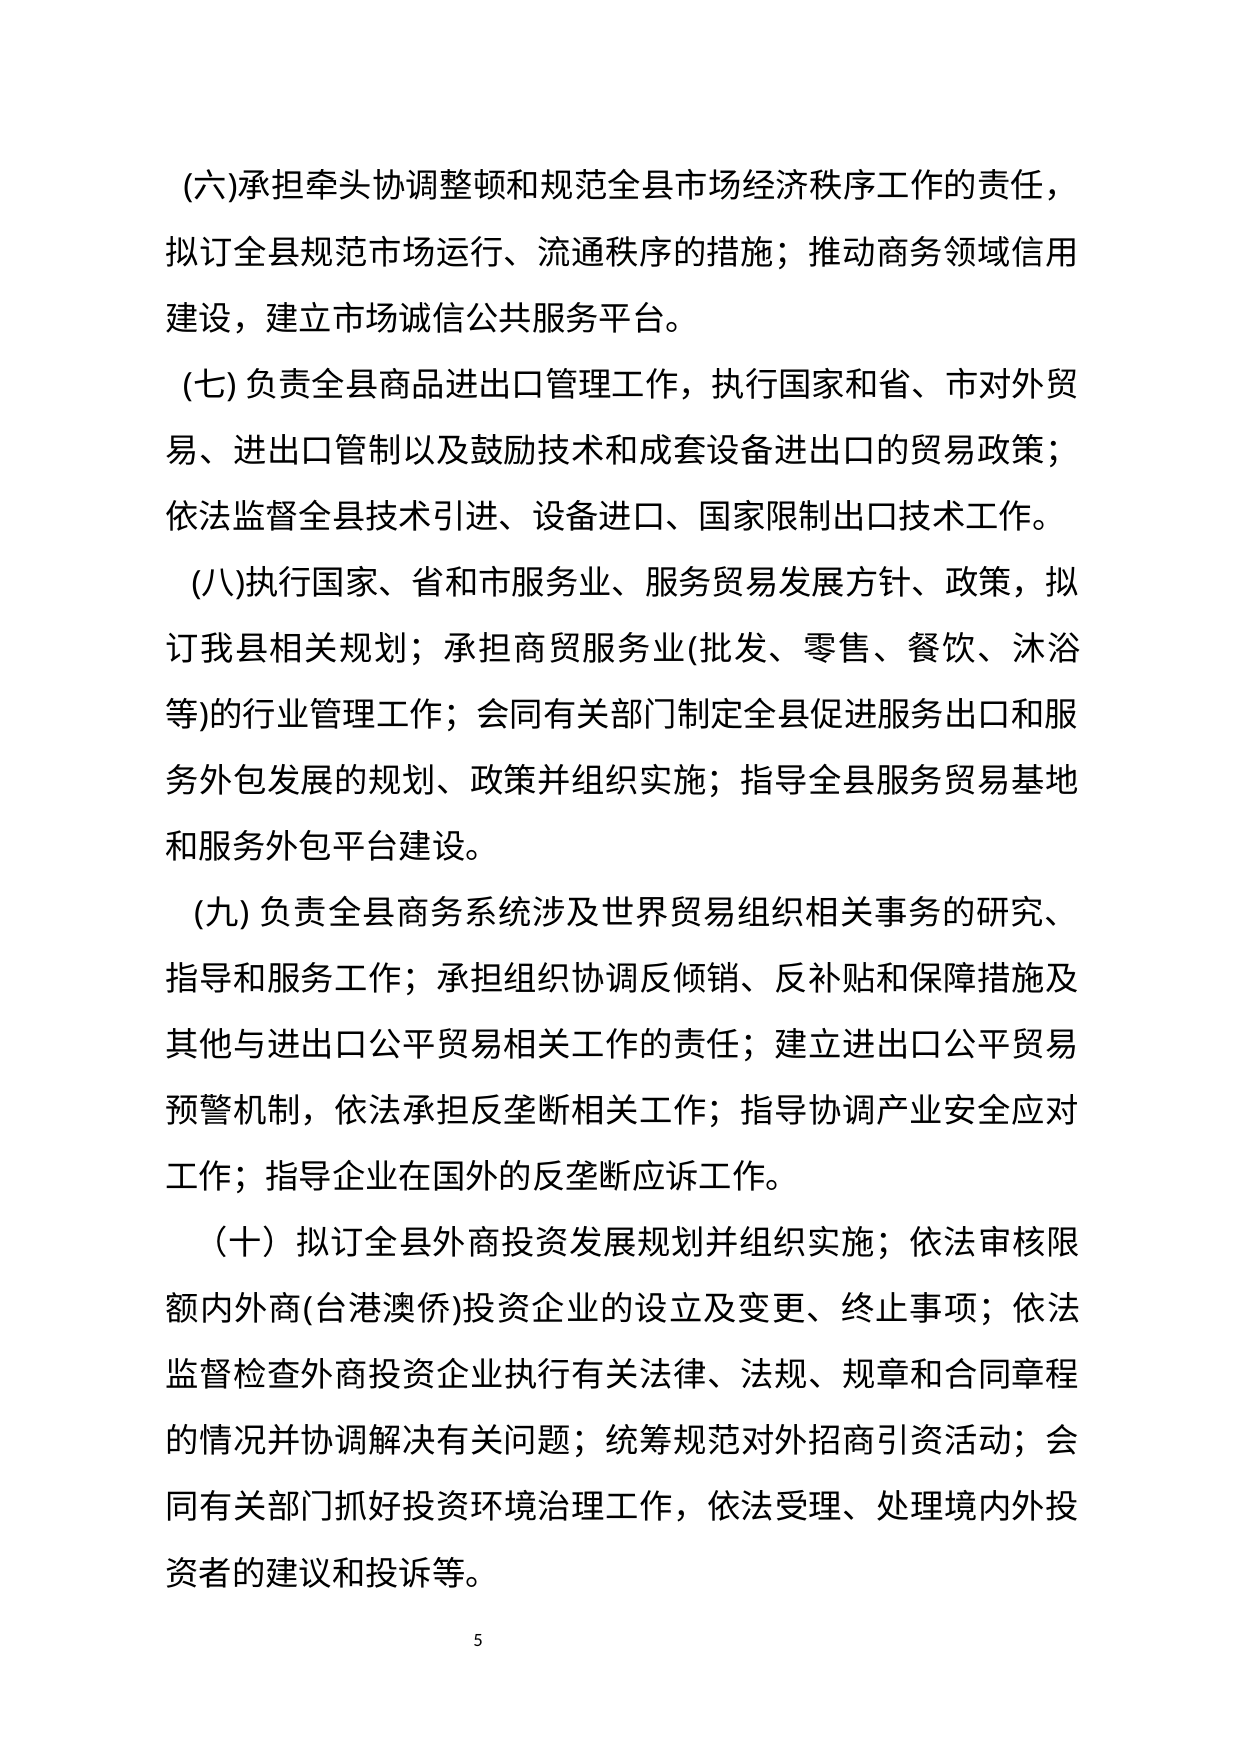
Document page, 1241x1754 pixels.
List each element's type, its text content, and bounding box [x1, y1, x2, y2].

text （十）拟订全县外商投资发展规划并组织实施；依法审核限额内外商(台港澳侨)投资企业的设立及变更、终止事项；依法监督检查外商投资企业执行有关法律、法规、规章和合同章程的情况并协调解决有关问题；统筹规范对外招商引资活动；会同有关部门抓好投资环境治理工作，依法受理、处理境内外投资者的建议和投诉等。 [165, 1207, 1081, 1603]
text (八)执行国家、省和市服务业、服务贸易发展方针、政策，拟订我县相关规划；承担商贸服务业(批发、零售、餐饮、沐浴等)的行业管理工作；会同有关部门制定全县促进服务出口和服务外包发展的规划、政策并组织实施；指导全县服务贸易基地和服务外包平台建设。 [165, 547, 1081, 877]
text (九) 负责全县商务系统涉及世界贸易组织相关事务的研究、指导和服务工作；承担组织协调反倾销、反补贴和保障措施及其他与进出口公平贸易相关工作的责任；建立进出口公平贸易预警机制，依法承担反垄断相关工作；指导协调产业安全应对工作；指导企业在国外的反垄断应诉工作。 [165, 877, 1081, 1207]
text (六)承担牵头协调整顿和规范全县市场经济秩序工作的责任，拟订全县规范市场运行、流通秩序的措施；推动商务领域信用建设，建立市场诚信公共服务平台。 [165, 151, 1081, 349]
text (七) 负责全县商品进出口管理工作，执行国家和省、市对外贸易、进出口管制以及鼓励技术和成套设备进出口的贸易政策；依法监督全县技术引进、设备进口、国家限制出口技术工作。 [165, 349, 1081, 547]
